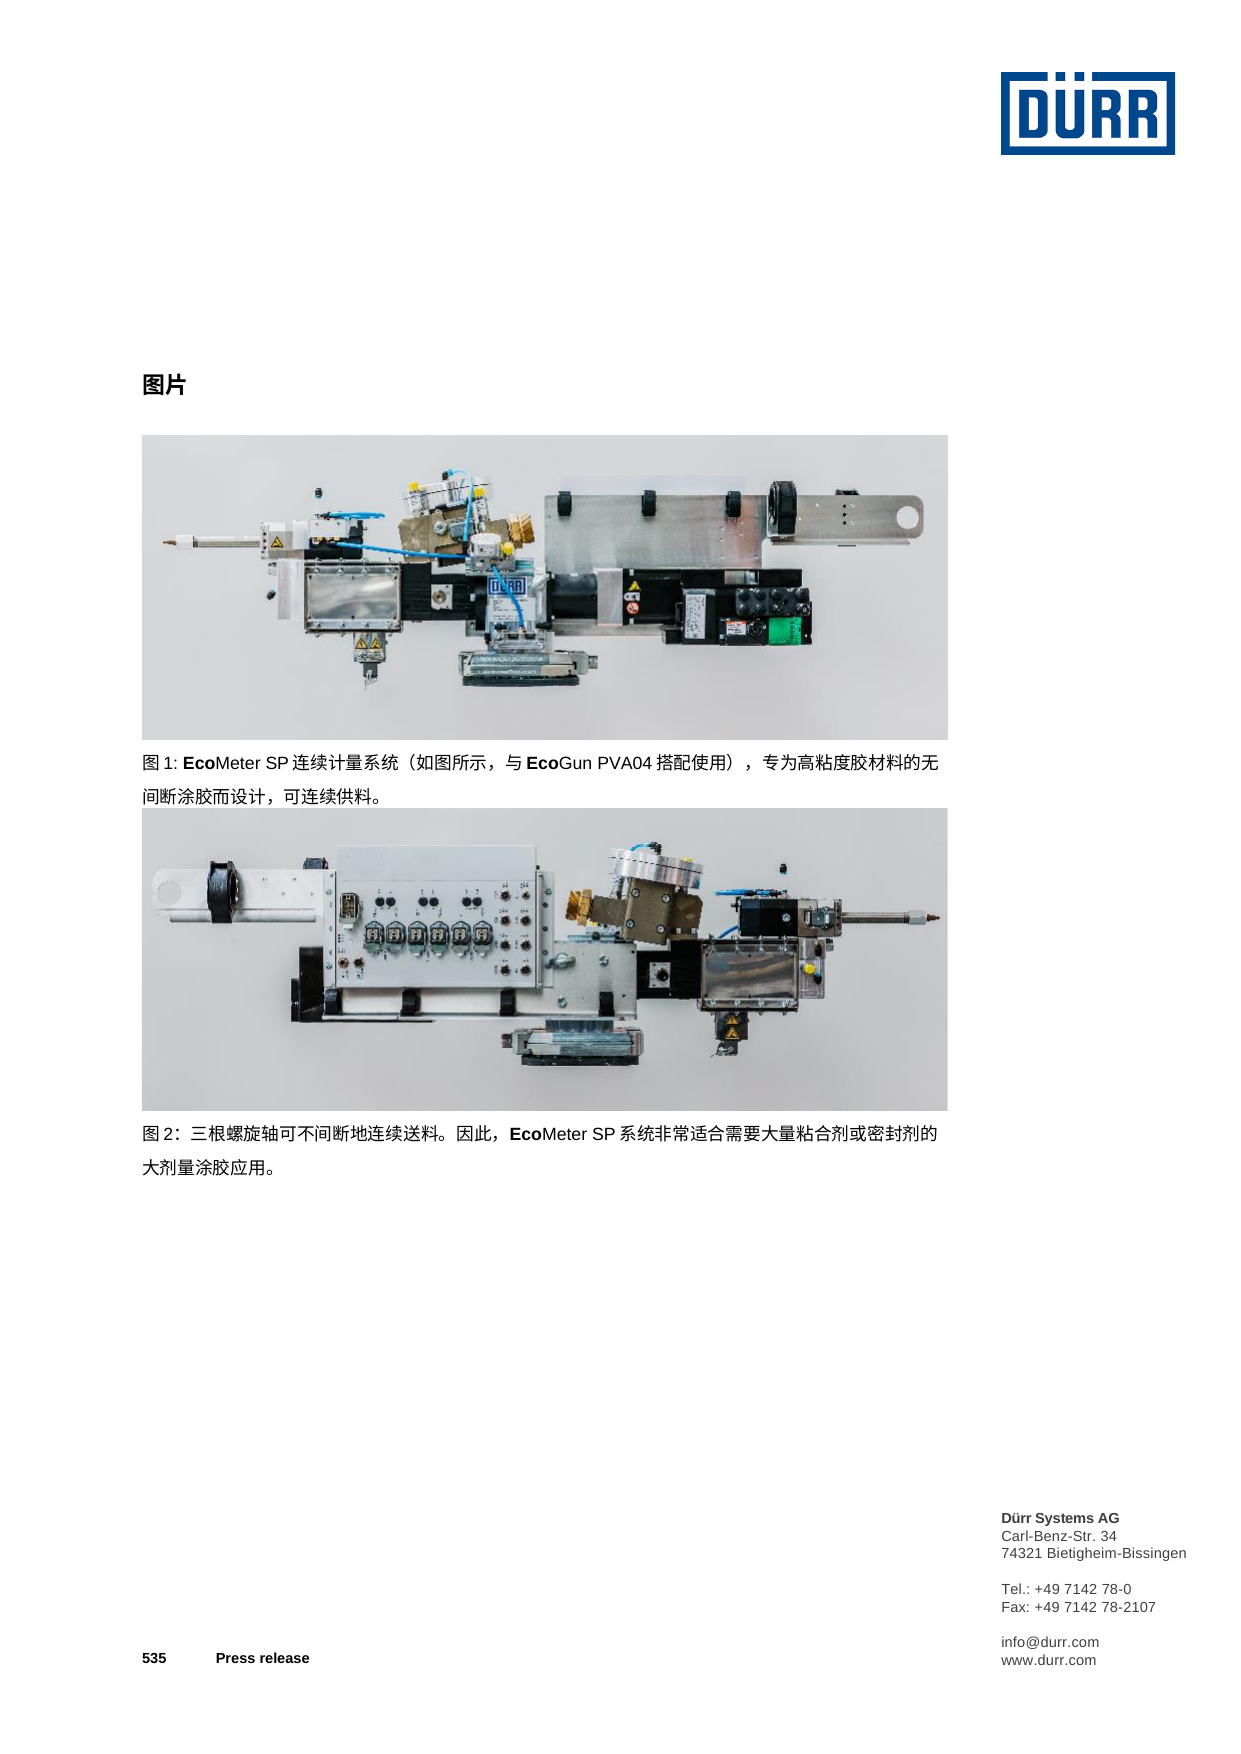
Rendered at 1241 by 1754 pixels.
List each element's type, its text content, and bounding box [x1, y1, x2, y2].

picture [141, 435, 949, 740]
picture [1001, 72, 1175, 155]
picture [141, 808, 948, 1111]
text 图片 [142, 366, 951, 401]
